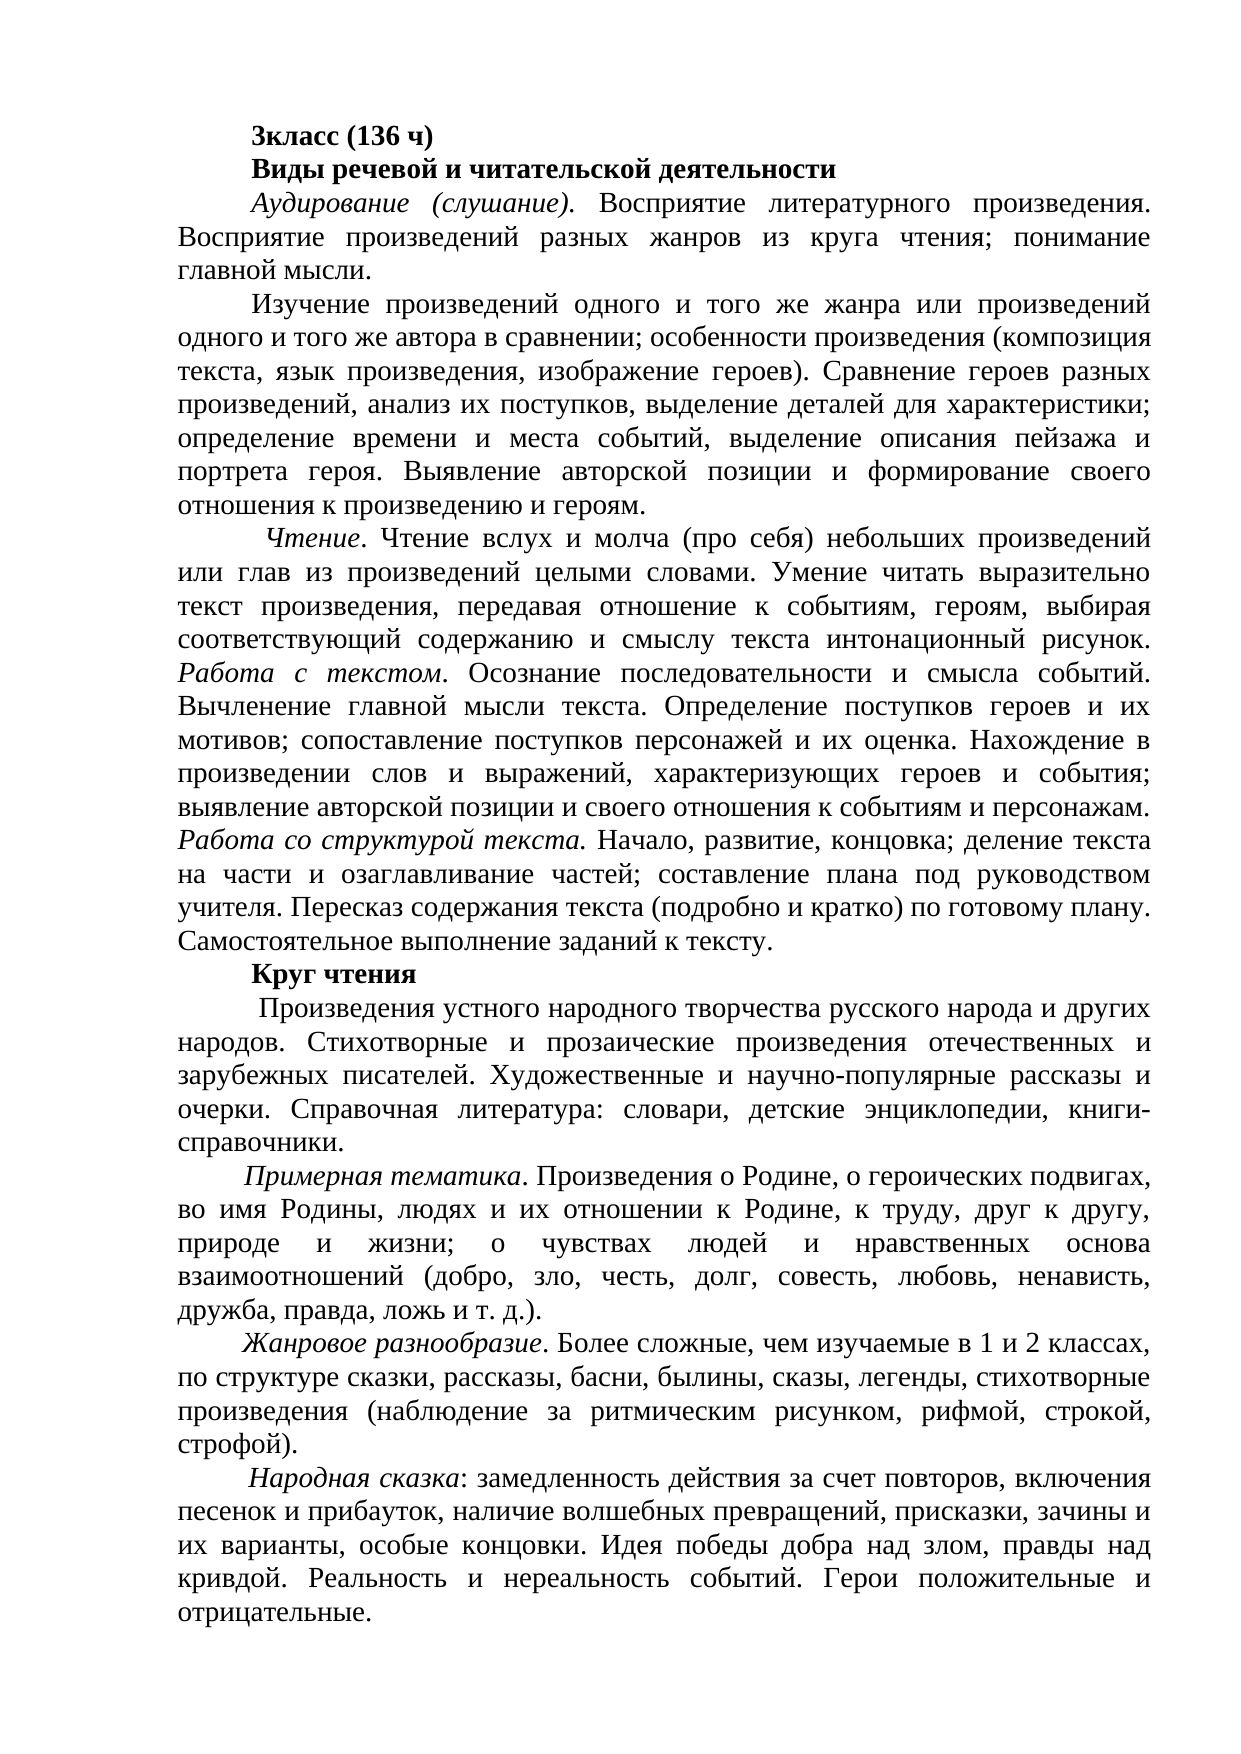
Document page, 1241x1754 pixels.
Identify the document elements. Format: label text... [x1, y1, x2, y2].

text Изучение произведений одного и того же жанра или произведений одного и того же автора в сравнении; особенности произведения (композиция текста, язык произведения, изображение героев). Сравнение героев разных произведений, анализ их поступков, выделение деталей для характеристики; определение времени и места событий, выделение описания пейзажа и портрета героя. Выявление авторской позиции и формирование своего отношения к произведению и героям. [177, 286, 1152, 521]
text Народная сказка: замедленность действия за счет повторов, включения песенок и прибауток, наличие волшебных превращений, присказки, зачины и их варианты, особые концовки. Идея победы добра над злом, правды над кривдой. Реальность и нереальность событий. Герои положительные и отрицательные. [177, 1460, 1152, 1627]
text Чтение. Чтение вслух и молча (про себя) небольших произведений или глав из произведений целыми словами. Умение читать выразительно текст произведения, передавая отношение к событиям, героям, выбирая соответствующий содержанию и смыслу текста интонационный рисунок. Работа с текстом. Осознание последовательности и смысла событий. Вычленение главной мысли текста. Определение поступков героев и их мотивов; сопоставление поступков персонажей и их оценка. Нахождение в произведении слов и выражений, характеризующих героев и события; выявление авторской позиции и своего отношения к событиям и персонажам. Работа со структурой текста. Начало, развитие, концовка; деление текста на части и озаглавливание частей; составление плана под руководством учителя. Пересказ содержания текста (подробно и кратко) по готовому плану. Самостоятельное выполнение заданий к тексту. [177, 521, 1152, 957]
text Примерная тематика. Произведения о Родине, о героических подвигах, во имя Родины, людях и их отношении к Родине, к труду, друг к другу, природе и жизни; о чувствах людей и нравственных основа взаимоотношений (добро, зло, честь, долг, совесть, любовь, ненависть, дружба, правда, ложь и т. д.). [177, 1158, 1152, 1326]
text Круг чтения [177, 957, 1152, 990]
text Жанровое разнообразие. Более сложные, чем изучаемые в 1 и 2 классах, по структуре сказки, рассказы, басни, былины, сказы, легенды, стихотворные произведения (наблюдение за ритмическим рисунком, рифмой, строкой, строфой). [177, 1326, 1152, 1460]
text Произведения устного народного творчества русского народа и других народов. Стихотворные и прозаические произведения отечественных и зарубежных писателей. Художественные и научно-популярные рассказы и очерки. Справочная литература: словари, детские энциклопедии, книги-справочники. [177, 990, 1152, 1158]
text Виды речевой и читательской деятельности [177, 152, 1152, 185]
text Аудирование (слушание). Восприятие литературного произведения. Восприятие произведений разных жанров из круга чтения; понимание главной мысли. [177, 185, 1152, 286]
text 3класс (136 ч) [177, 118, 1152, 152]
